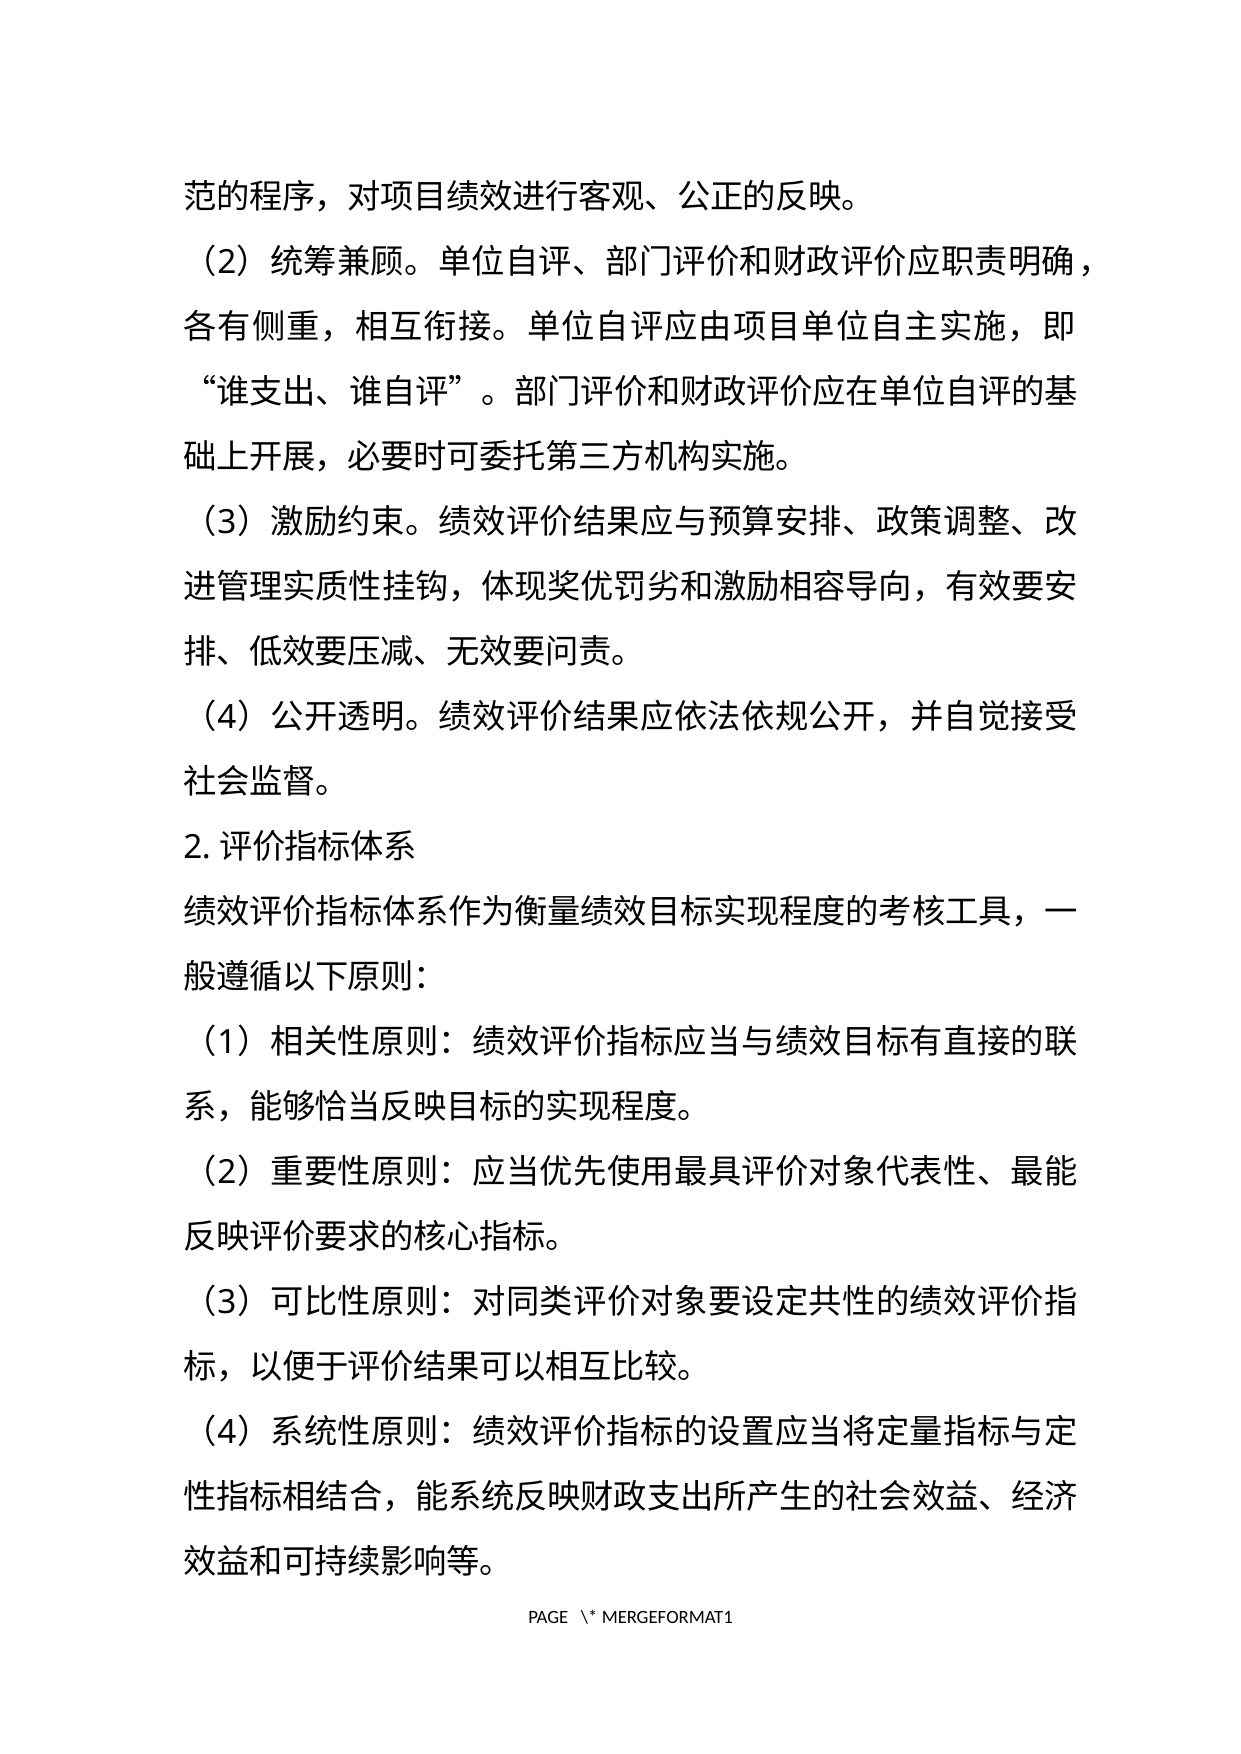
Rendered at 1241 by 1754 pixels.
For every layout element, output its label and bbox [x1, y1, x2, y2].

text [183, 162, 1078, 1592]
